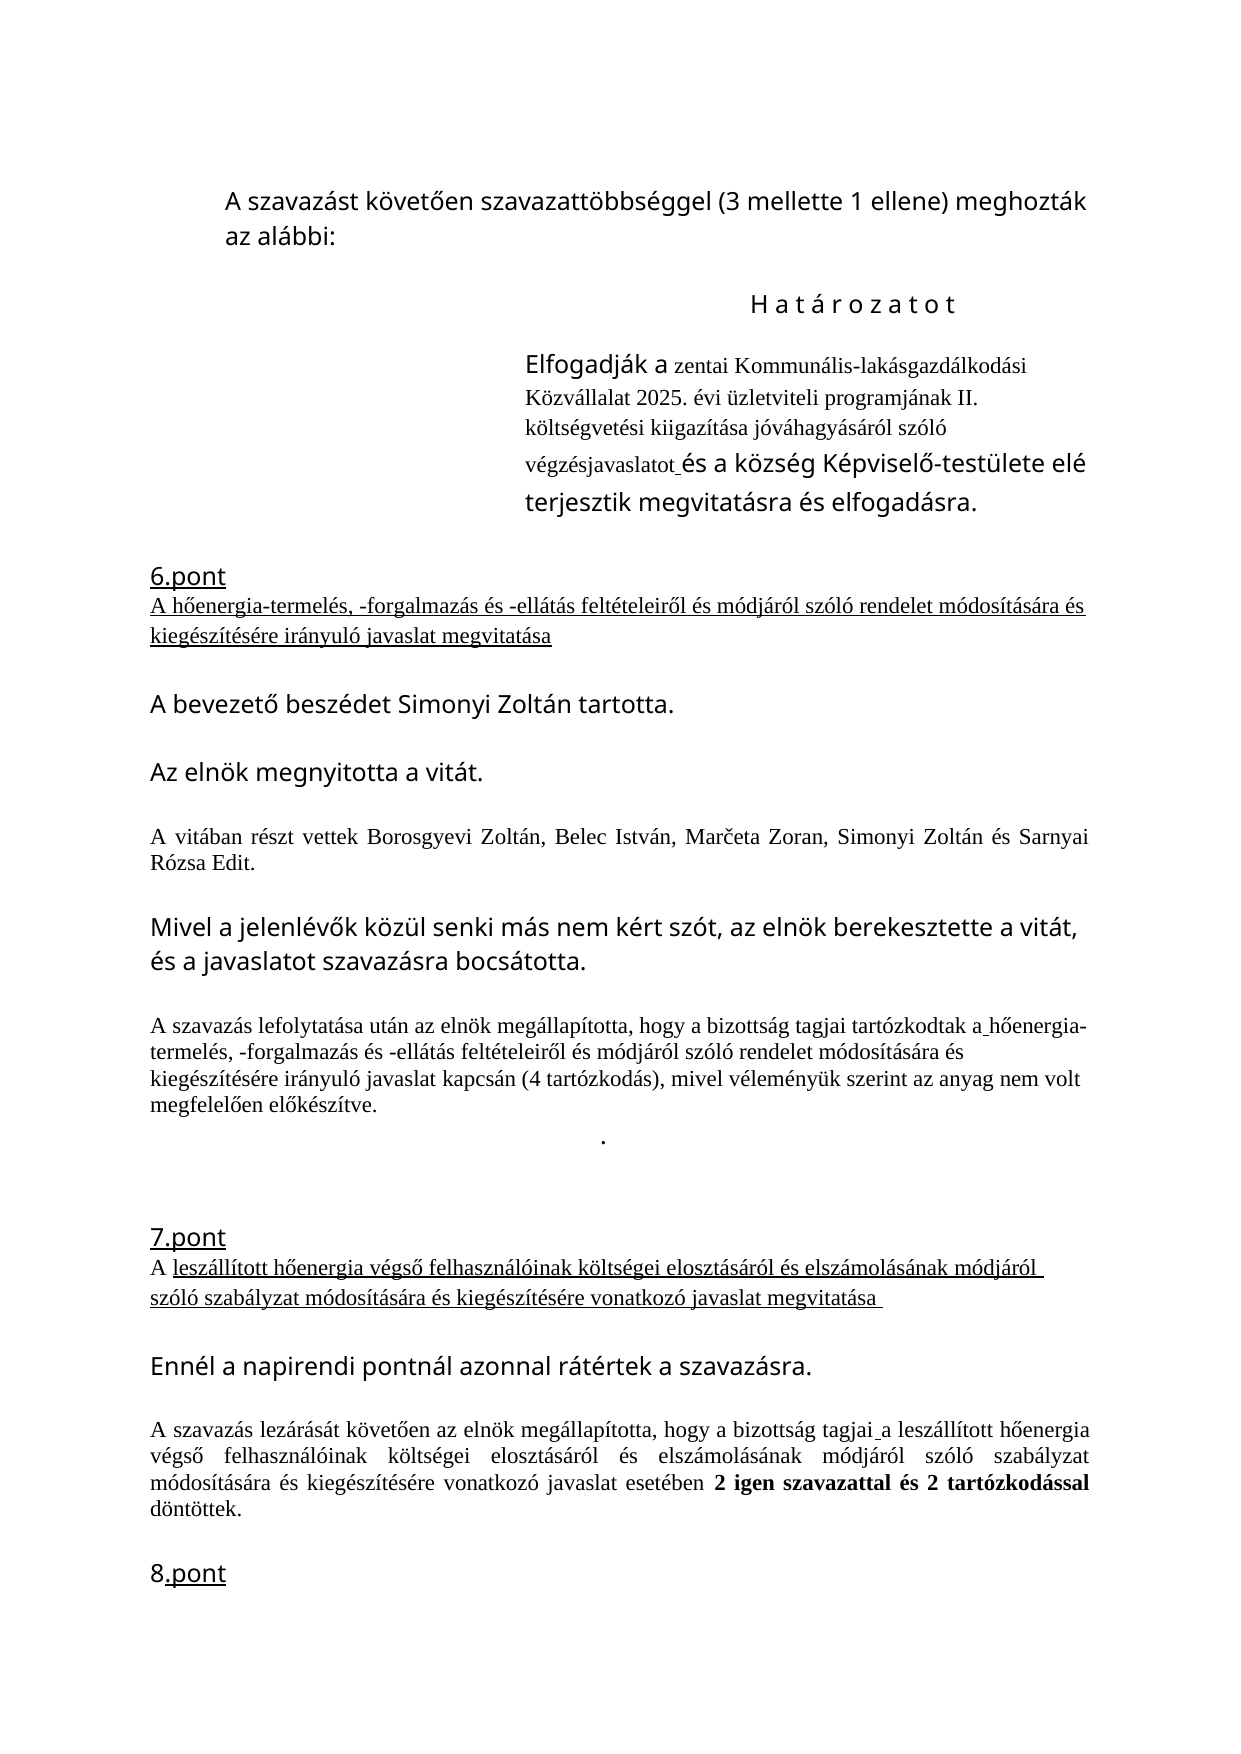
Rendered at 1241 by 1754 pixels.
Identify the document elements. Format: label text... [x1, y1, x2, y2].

text A hőenergia-termelés, -forgalmazás és -ellátás feltételeiről és módjáról szóló rendelet módosítására és kiegészítésére irányuló javaslat megvitatása [150, 592, 1090, 649]
text A leszállított hőenergia végső felhasználóinak költségei elosztásáról és elszámolásának módjáról szóló szabályzat módosítására és kiegészítésére vonatkozó javaslat megvitatása [150, 1254, 1090, 1310]
text A szavazást követően szavazattöbbséggel (3 mellette 1 ellene) meghozták az alábbi: [225, 184, 1090, 252]
text . [600, 1117, 1090, 1151]
text Mivel a jelenlévők közül senki más nem kért szót, az elnök berekesztette a vitát, és a javaslatot szavazásra bocsátotta. [150, 910, 1090, 978]
text Elfogadják a zentai Kommunális-lakásgazdálkodási Közvállalat 2025. évi üzletviteli programjának II. költségvetési kiigazítása jóváhagyásáról szóló végzésjavaslatot és a község Képviselő-testülete elé terjesztik megvitatásra és elfogadásra. [525, 346, 1090, 519]
text 8.pont [150, 1556, 1090, 1590]
text H a t á r o z a t o t [675, 286, 1090, 320]
text A szavazás lezárását követően az elnök megállapította, hogy a bizottság tagjai a leszállított hőenergia végső felhasználóinak költségei elosztásáról és elszámolásának módjáról szóló szabályzat módosítására és kiegészítésére vonatkozó javaslat esetében 2 igen szavazattal és 2 tartózkodással döntöttek. [150, 1416, 1090, 1522]
text 6.pont [150, 558, 1090, 592]
text 7.pont [150, 1219, 1090, 1254]
text A bevezető beszédet Simonyi Zoltán tartotta. [150, 687, 1090, 721]
text Ennél a napirendi pontnál azonnal rátértek a szavazásra. [150, 1348, 1090, 1382]
text A vitában részt vettek Borosgyevi Zoltán, Belec István, Marčeta Zoran, Simonyi Zoltán és Sarnyai Rózsa Edit. [150, 823, 1090, 876]
text A szavazás lefolytatása után az elnök megállapította, hogy a bizottság tagjai tartózkodtak a hőenergia-termelés, -forgalmazás és -ellátás feltételeiről és módjáról szóló rendelet módosítására és kiegészítésére irányuló javaslat kapcsán (4 tartózkodás), mivel véleményük szerint az anyag nem volt megfelelően előkészítve. [150, 1012, 1090, 1117]
text Az elnök megnyitotta a vitát. [150, 755, 1090, 789]
